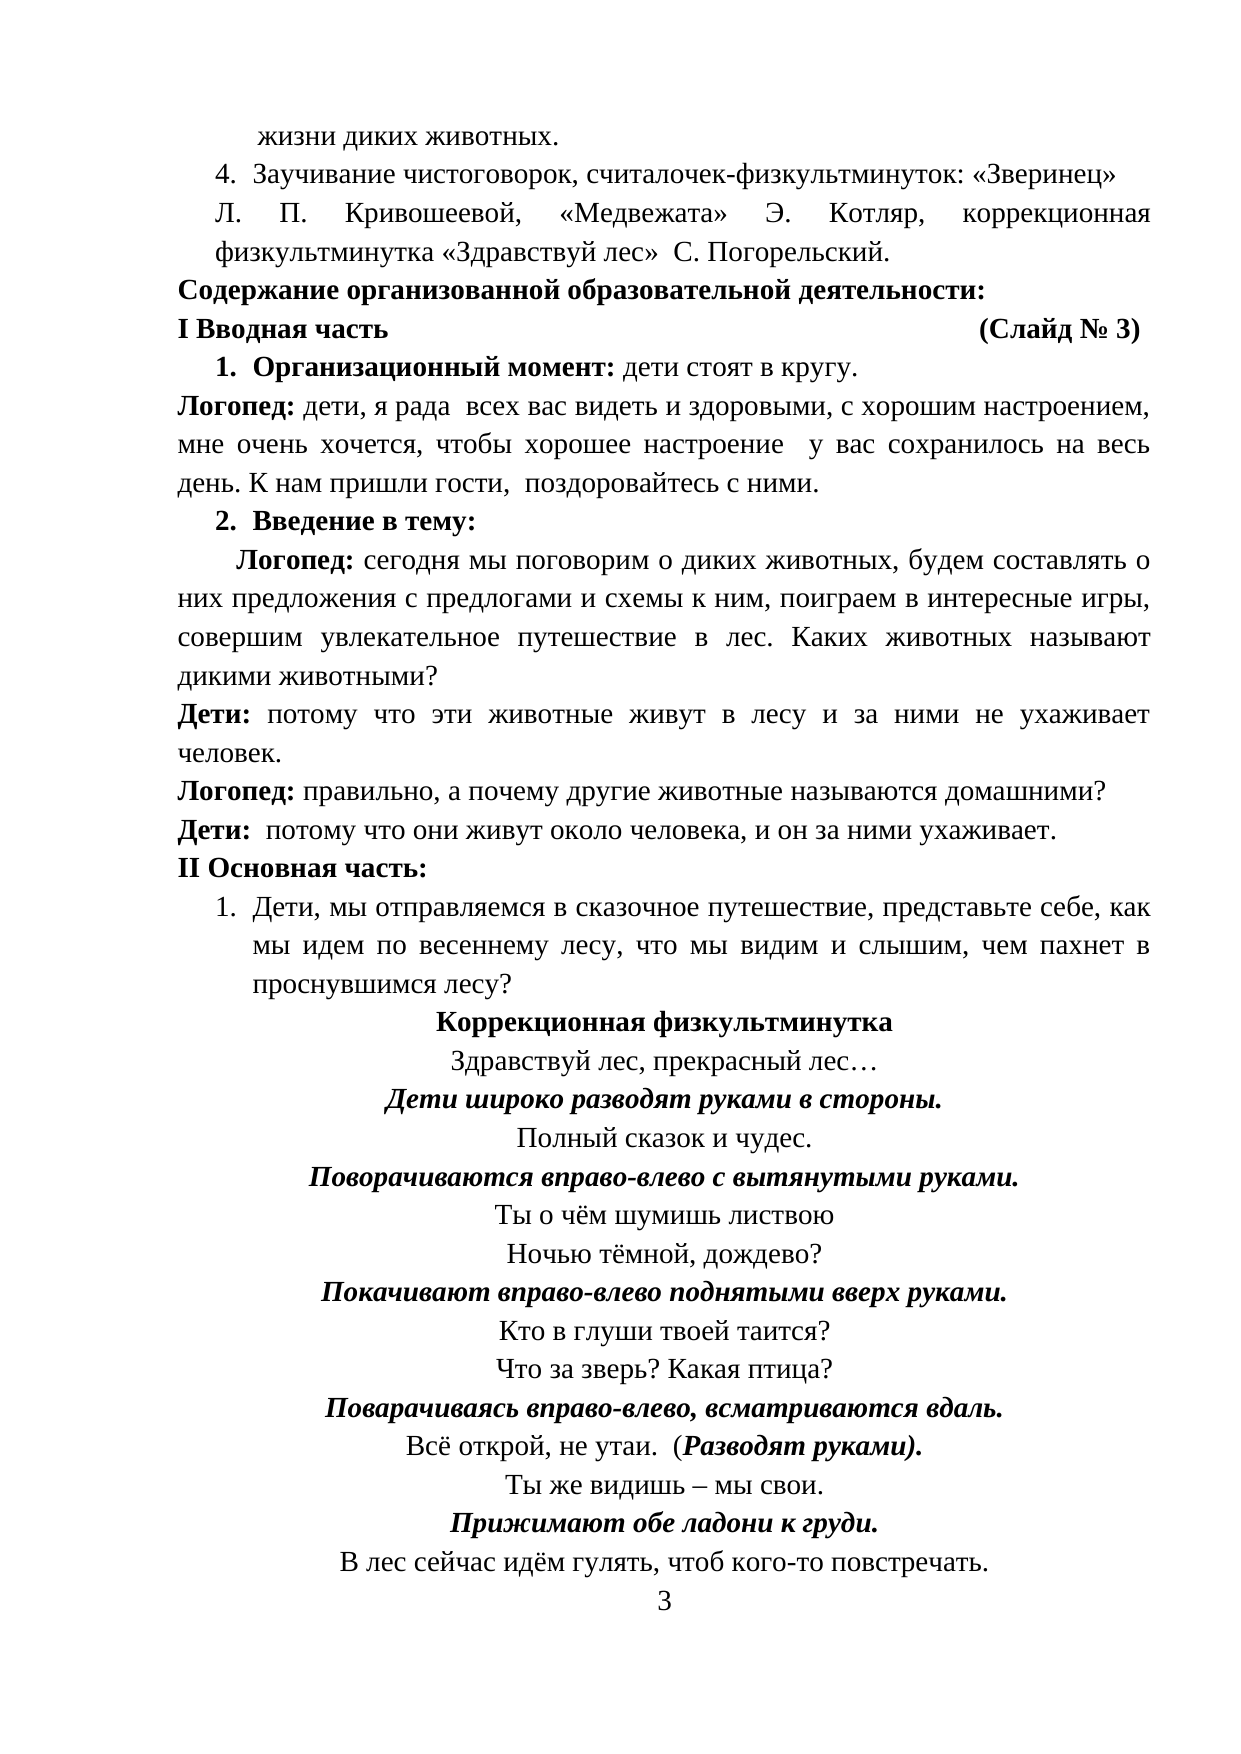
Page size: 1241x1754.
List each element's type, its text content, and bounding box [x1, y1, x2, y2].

list В лес сейчас идём гулять, чтоб кого-то повстречать. [177, 1544, 1152, 1578]
text Логопед: сегодня мы поговорим о диких животных, будем составлять о них предложения с предлогами и схемы к ним, поиграем в интересные игры, совершим увлекательное путешествие в лес. Каких животных называют дикими животными? [177, 542, 1152, 691]
list Дети широко разводят руками в стороны. [177, 1082, 1152, 1115]
list Введение в тему: [215, 503, 1152, 537]
list Ночью тёмной, дождево? [177, 1236, 1152, 1269]
list Покачивают вправо-влево поднятыми вверх руками. [177, 1274, 1152, 1308]
text Логопед: правильно, а почему другие животные называются домашними? [177, 773, 1152, 807]
list Кто в глуши твоей таится? [177, 1313, 1152, 1346]
list Дети, мы отправляемся в сказочное путешествие, представьте себе, как мы идем по весеннему лесу, что мы видим и слышим, чем пахнет в проснувшимся лесу? [215, 889, 1152, 999]
text II Основная часть: [177, 850, 1152, 884]
list Что за зверь? Какая птица? [177, 1351, 1152, 1385]
list Заучивание чистоговорок, считалочек-физкультминуток: «Зверинец» [215, 157, 1152, 190]
list Здравствуй лес, прекрасный лес… [177, 1043, 1152, 1077]
text Дети: потому что они живут около человека, и он за ними ухаживает. [177, 812, 1152, 845]
list Организационный момент: дети стоят в кругу. [215, 349, 1152, 383]
list 3 [177, 1583, 1152, 1616]
list Полный сказок и чудес. [177, 1120, 1152, 1154]
list Поварачиваясь вправо-влево, всматриваются вдаль. [177, 1390, 1152, 1423]
text Дети: потому что эти животные живут в лесу и за ними не ухаживает человек. [177, 696, 1152, 768]
text Логопед: дети, я рада всех вас видеть и здоровыми, с хорошим настроением, мне очень хочется, чтобы хорошее настроение у вас сохранилось на весь день. К нам пришли гости, поздоровайтесь с ними. [177, 388, 1152, 498]
text жизни диких животных. [177, 118, 1152, 152]
list Поворачиваются вправо-влево с вытянутыми руками. [177, 1159, 1152, 1192]
text Л. П. Кривошеевой, «Медвежата» Э. Котляр, коррекционная физкультминутка «Здравствуй лес» С. Погорельский. [215, 195, 1152, 267]
list Ты о чём шумишь листвою [177, 1197, 1152, 1231]
list Прижимают обе ладони к груди. [177, 1506, 1152, 1539]
list Ты же видишь – мы свои. [177, 1467, 1152, 1501]
text Содержание организованной образовательной деятельности: [177, 272, 1152, 306]
list Коррекционная физкультминутка [177, 1004, 1152, 1038]
list Всё открой, не утаи. (Разводят руками). [177, 1428, 1152, 1462]
text I Вводная часть (Слайд № 3) [177, 311, 1152, 344]
